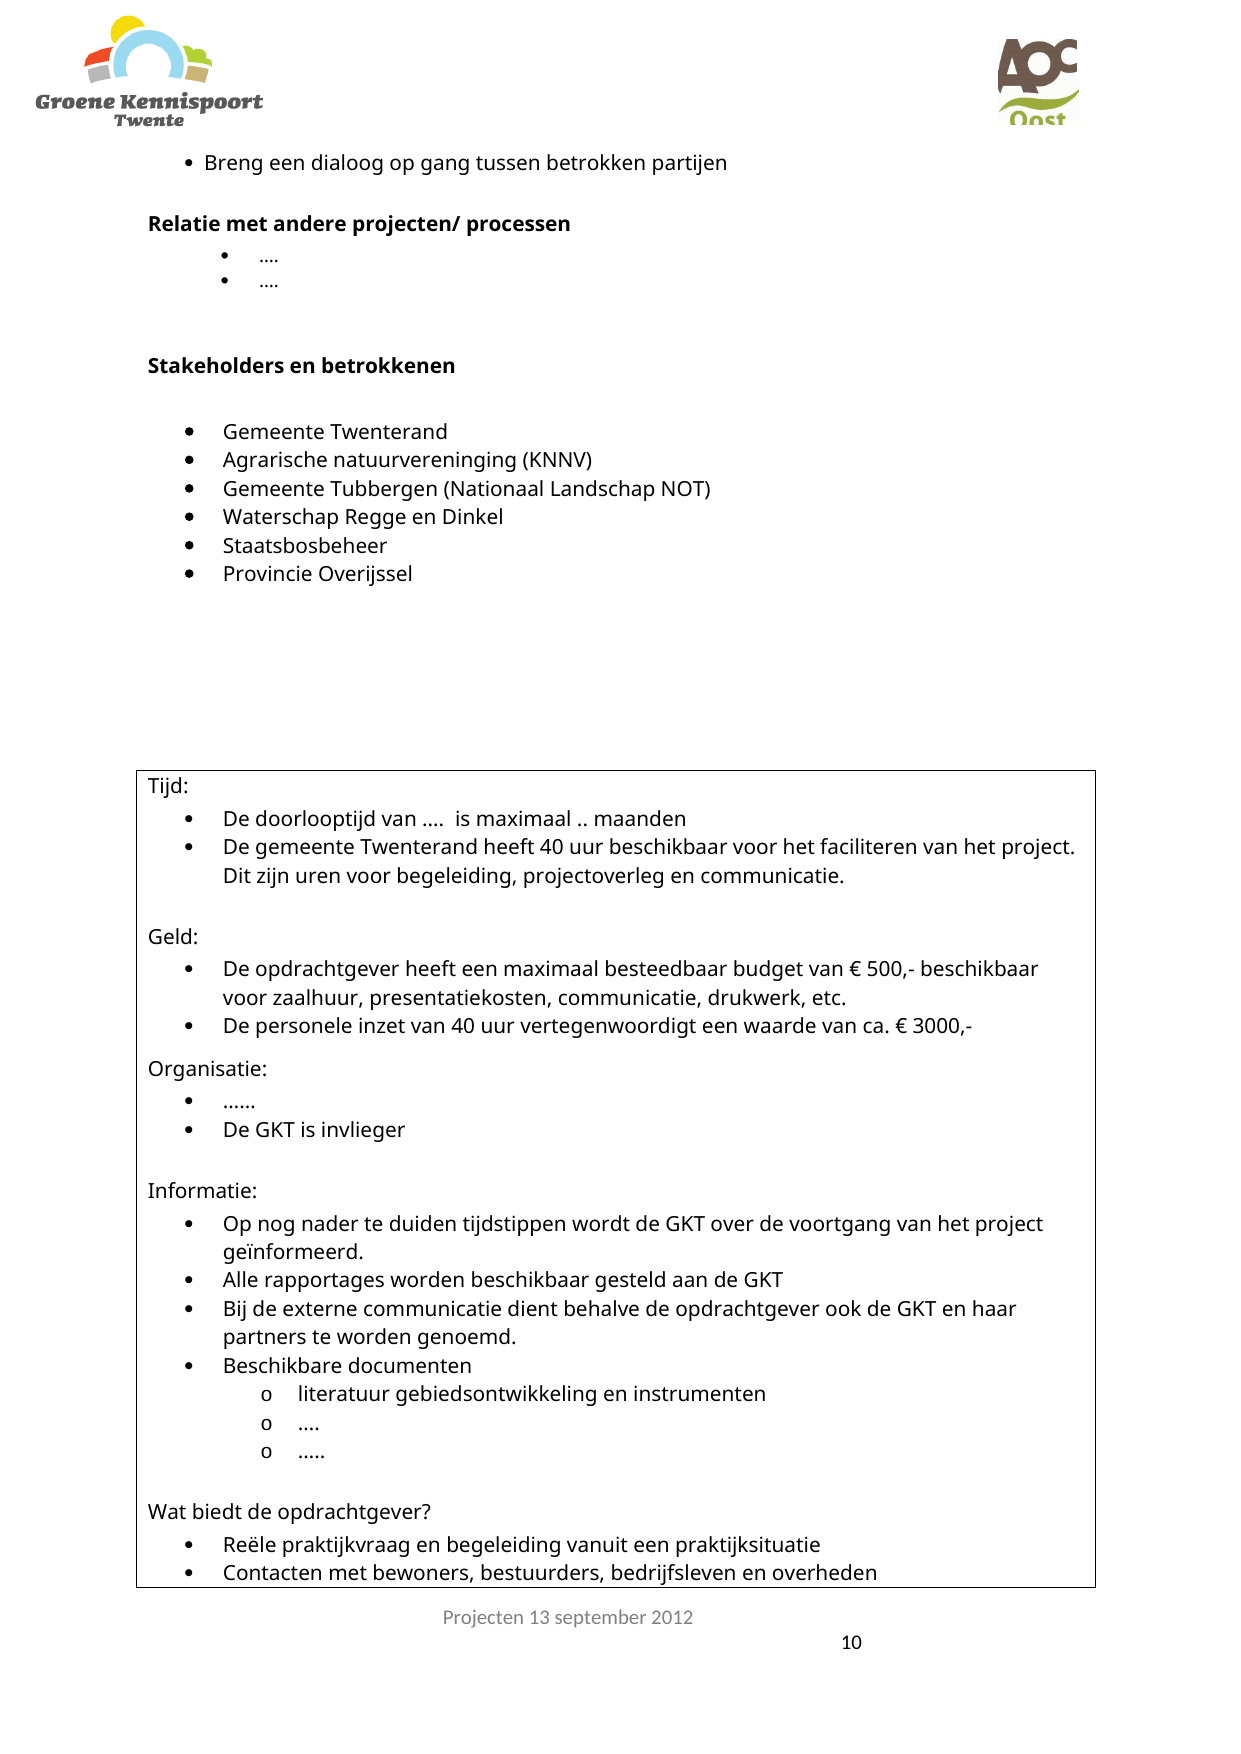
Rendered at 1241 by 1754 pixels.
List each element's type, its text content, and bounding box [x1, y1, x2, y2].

list Provincie Overijssel [185, 559, 1092, 588]
list …. [221, 267, 1092, 293]
list Agrarische natuurvereninging (KNNV) [185, 446, 1092, 474]
text Stakeholders en betrokkenen [148, 351, 1092, 380]
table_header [137, 771, 1095, 1587]
list Waterschap Regge en Dinkel [185, 502, 1092, 531]
list Staatsbosbeheer [185, 531, 1092, 559]
text Relatie met andere projecten/ processen [148, 209, 1092, 237]
list Breng een dialoog op gang tussen betrokken partijen [185, 148, 1092, 176]
list Gemeente Tubbergen (Nationaal Landschap NOT) [185, 474, 1092, 502]
picture [23, 7, 276, 133]
picture [997, 39, 1079, 124]
list …. [221, 242, 1092, 267]
list Gemeente Twenterand [185, 417, 1092, 446]
